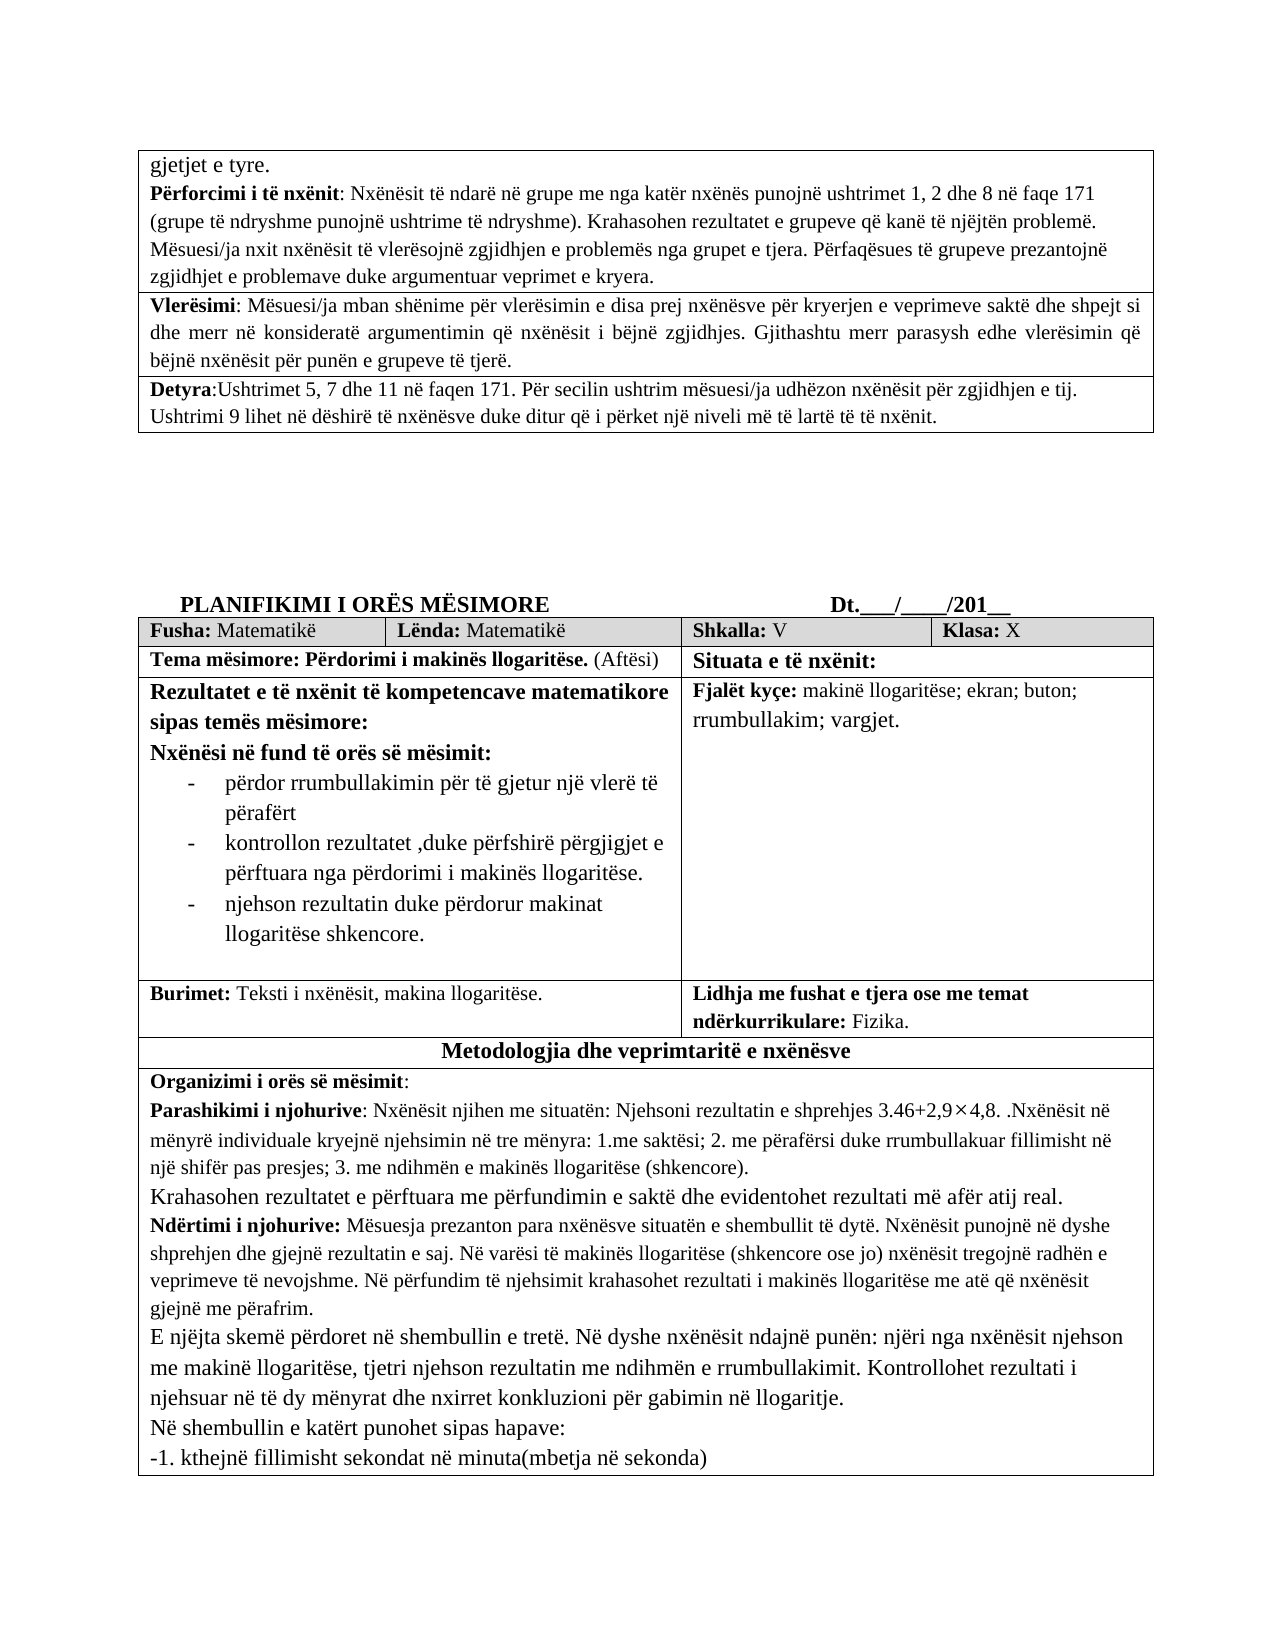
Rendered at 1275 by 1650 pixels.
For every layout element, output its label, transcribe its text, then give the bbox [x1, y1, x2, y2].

table_cell Metodologjia dhe veprimtaritë e nxënësve [139, 1038, 1153, 1068]
table_cell Fjalët kyçe: makinë llogaritëse; ekran; buton; rrumbullakim; vargjet. [682, 678, 1153, 980]
table_cell Burimet: Teksti i nxënësit, makina llogaritëse. [139, 981, 681, 1037]
table_header Klasa: X [932, 618, 1153, 646]
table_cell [139, 1069, 1153, 1474]
table_cell Tema mësimore: Përdorimi i makinës llogaritëse. (Aftësi) [139, 647, 681, 677]
table_cell Rezultatet e të nxënit të kompetencave matematikore sipas temës mësimore: Nxënësi në fund të orës së mësimit: përdor rrumbullakimin për të gjetur një vlerë të përafërt kontrollon rezultatet ,duke përfshirë përgjigjet e përftuara nga përdorimi i makinës llogaritëse. njehson rezultatin duke përdorur makinat llogaritëse shkencore. [139, 678, 681, 980]
table_cell Situata e të nxënit: [682, 647, 1153, 677]
table_cell Detyra:Ushtrimet 5, 7 dhe 11 në faqen 171. Për secilin ushtrim mësuesi/ja udhëzon nxënësit për zgjidhjen e tij. Ushtrimi 9 lihet në dëshirë të nxënësve duke ditur që i përket një niveli më të lartë të të nxënit. [139, 377, 1153, 432]
table_cell Lidhja me fushat e tjera ose me temat ndërkurrikulare: Fizika. [682, 981, 1153, 1037]
table_cell Vlerësimi: Mësuesi/ja mban shënime për vlerësimin e disa prej nxënësve për kryerjen e veprimeve saktë dhe shpejt si dhe merr në konsideratë argumentimin që nxënësit i bëjnë zgjidhjes. Gjithashtu merr parasysh edhe vlerësimin që bëjnë nxënësit për punën e grupeve të tjerë. [139, 293, 1153, 376]
text PLANIFIKIMI I ORËS MËSIMORE Dt.___/____/201__ [150, 591, 1125, 617]
table_header Shkalla: V [682, 618, 931, 646]
table_header Fusha: Matematikë [139, 618, 385, 646]
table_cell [139, 151, 1153, 292]
table_header Lënda: Matematikë [386, 618, 681, 646]
